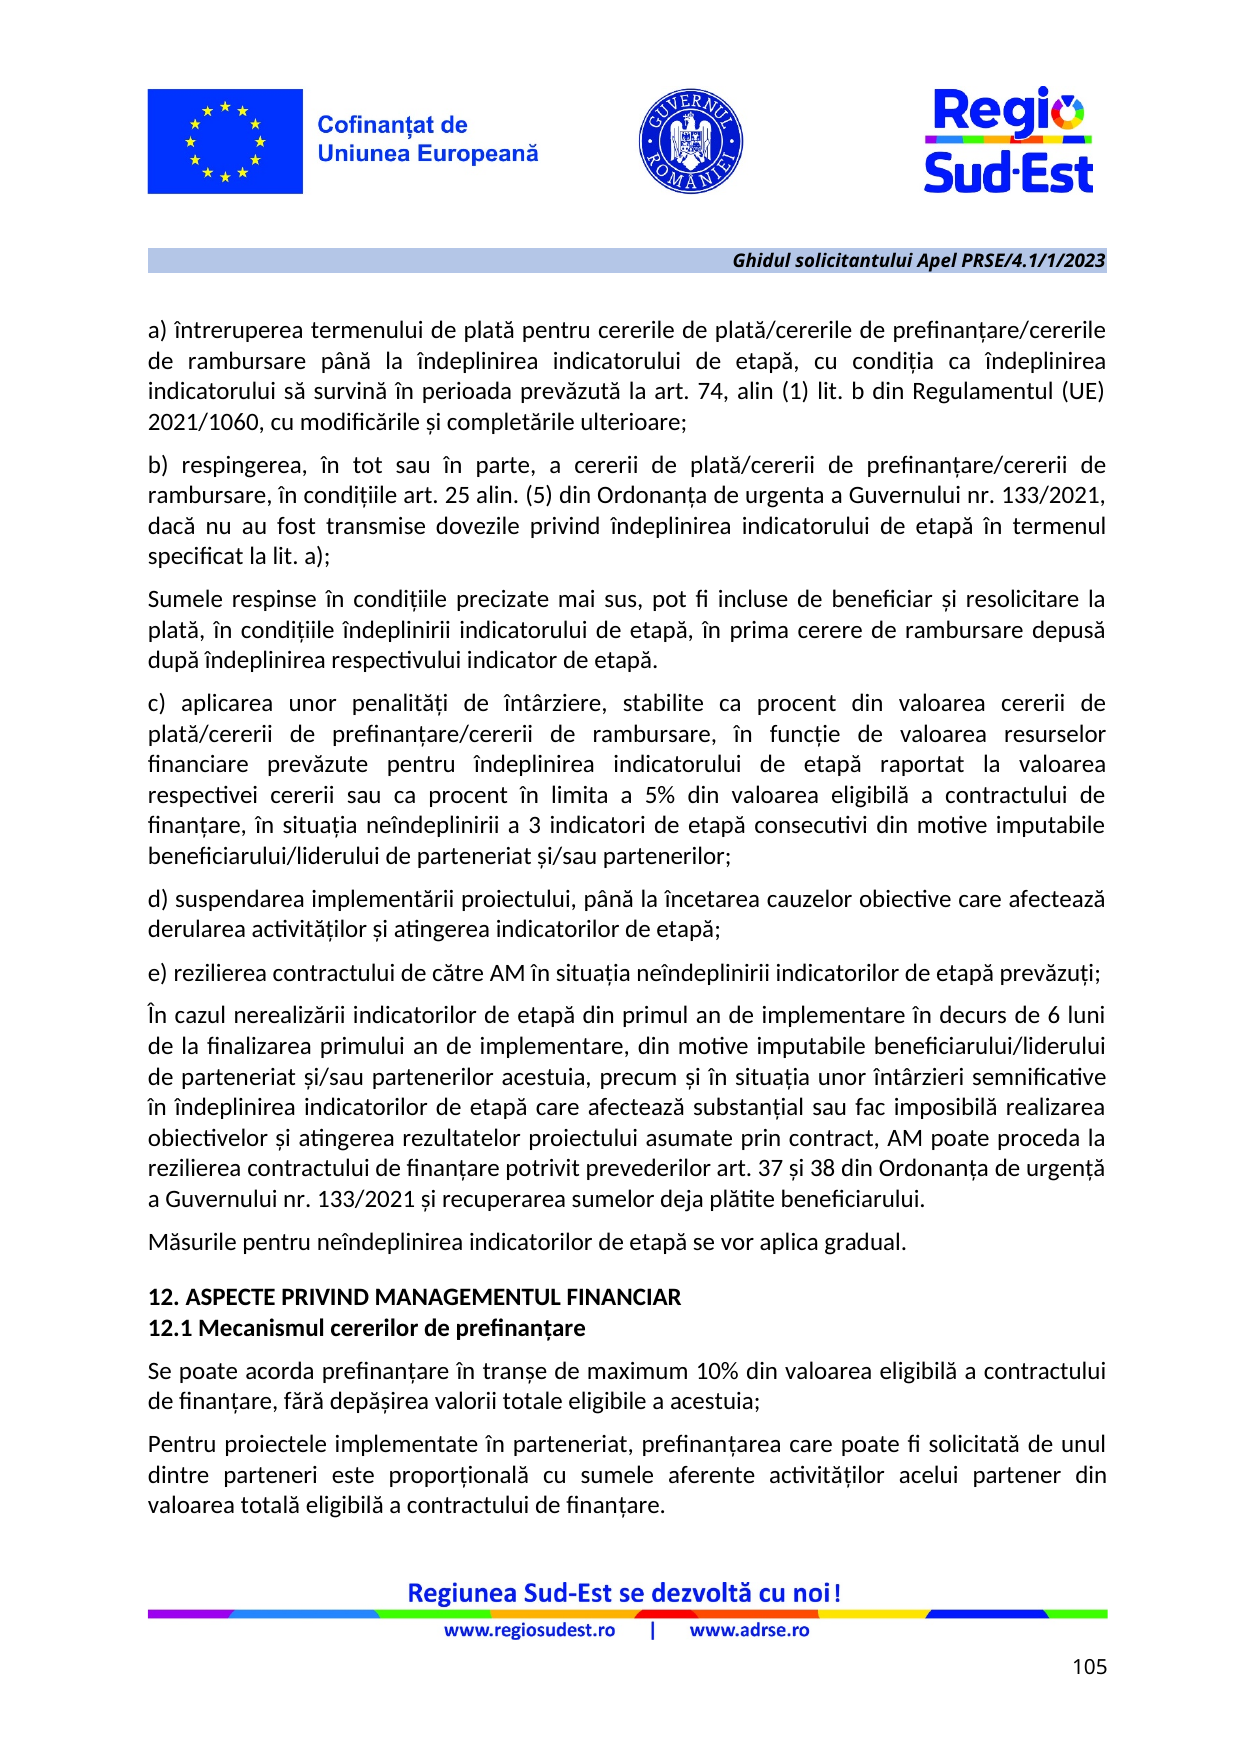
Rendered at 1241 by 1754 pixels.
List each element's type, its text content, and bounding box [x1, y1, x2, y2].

text Pentru proiectele implementate în parteneriat, prefinanţarea care poate fi solicitată de unul dintre parteneri este proporţională cu sumele aferente activităţilor acelui partener din valoarea totală eligibilă a contractului de finanţare. [148, 1428, 1107, 1520]
text a) întreruperea termenului de plată pentru cererile de plată/cererile de prefinanțare/cererile de rambursare până la îndeplinirea indicatorului de etapă, cu condiția ca îndeplinirea indicatorului să survină în perioada prevăzută la art. 74, alin (1) lit. b din Regulamentul (UE) 2021/1060, cu modificările și completările ulterioare; [148, 314, 1107, 436]
text e) rezilierea contractului de către AM în situația neîndeplinirii indicatorilor de etapă prevăzuți; [148, 957, 1107, 987]
text Măsurile pentru neîndeplinirea indicatorilor de etapă se vor aplica gradual. [148, 1226, 1107, 1256]
text Sumele respinse în condițiile precizate mai sus, pot fi incluse de beneficiar și resolicitare la plată, în condițiile îndeplinirii indicatorului de etapă, în prima cerere de rambursare depusă după îndeplinirea respectivului indicator de etapă. [148, 583, 1107, 675]
text b) respingerea, în tot sau în parte, a cererii de plată/cererii de prefinanțare/cererii de rambursare, în condițiile art. 25 alin. (5) din Ordonanța de urgenta a Guvernului nr. 133/2021, dacă nu au fost transmise dovezile privind îndeplinirea indicatorului de etapă în termenul specificat la lit. a); [148, 449, 1107, 571]
text În cazul nerealizării indicatorilor de etapă din primul an de implementare în decurs de 6 luni de la finalizarea primului an de implementare, din motive imputabile beneficiarului/liderului de parteneriat și/sau partenerilor acestuia, precum și în situația unor întârzieri semnificative în îndeplinirea indicatorilor de etapă care afectează substanțial sau fac imposibilă realizarea obiectivelor și atingerea rezultatelor proiectului asumate prin contract, AM poate proceda la rezilierea contractului de finanțare potrivit prevederilor art. 37 și 38 din Ordonanța de urgență a Guvernului nr. 133/2021 și recuperarea sumelor deja plătite beneficiarului. [148, 1000, 1107, 1213]
subtitle 12. ASPECTE PRIVIND MANAGEMENTUL FINANCIAR [148, 1281, 1107, 1312]
subtitle 12.1 Mecanismul cererilor de prefinanțare [148, 1312, 1107, 1342]
picture [147, 86, 1093, 195]
text Se poate acorda prefinanţare în tranşe de maximum 10% din valoarea eligibilă a contractului de finanţare, fără depăşirea valorii totale eligibile a acestuia; [148, 1355, 1107, 1416]
text c) aplicarea unor penalități de întârziere, stabilite ca procent din valoarea cererii de plată/cererii de prefinanțare/cererii de rambursare, în funcție de valoarea resurselor financiare prevăzute pentru îndeplinirea indicatorului de etapă raportat la valoarea respectivei cererii sau ca procent în limita a 5% din valoarea eligibilă a contractului de finanțare, în situația neîndeplinirii a 3 indicatori de etapă consecutivi din motive imputabile beneficiarului/liderului de parteneriat și/sau partenerilor; [148, 687, 1107, 871]
text d) suspendarea implementării proiectului, până la încetarea cauzelor obiective care afectează derularea activităților și atingerea indicatorilor de etapă; [148, 883, 1107, 944]
picture [147, 1582, 1108, 1640]
